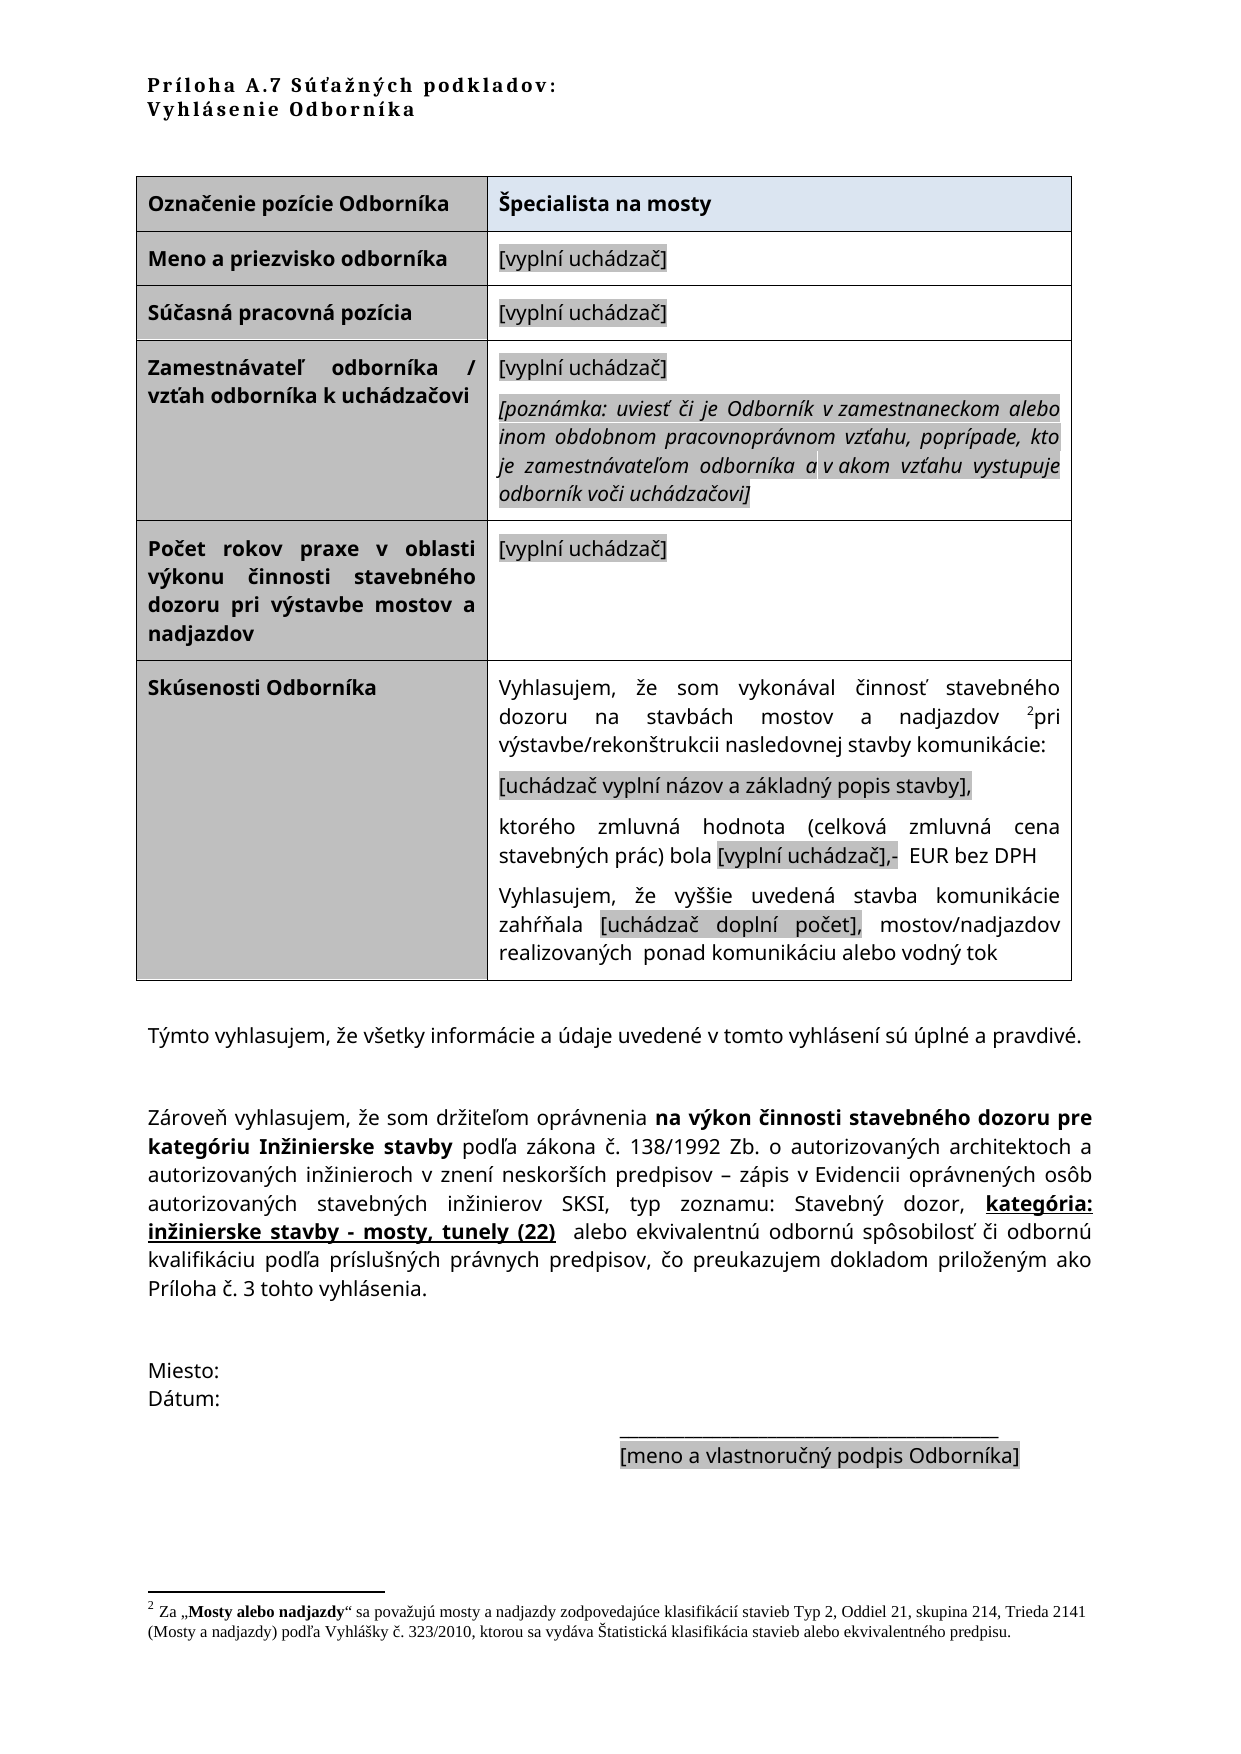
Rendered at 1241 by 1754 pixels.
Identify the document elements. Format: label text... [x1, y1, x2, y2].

text Týmto vyhlasujem, že všetky informácie a údaje uvedené v tomto vyhlásení sú úplné a pravdivé. [148, 1021, 1093, 1050]
text Zároveň vyhlasujem, že som držiteľom oprávnenia na výkon činnosti stavebného dozoru pre kategóriu Inžinierske stavby podľa zákona č. 138/1992 Zb. o autorizovaných architektoch a autorizovaných inžinieroch v znení neskorších predpisov – zápis v Evidencii oprávnených osôb autorizovaných stavebných inžinierov SKSI, typ zoznamu: Stavebný dozor, kategória: inžinierske stavby - mosty, tunely (22) alebo ekvivalentnú odbornú spôsobilosť či odbornú kvalifikáciu podľa príslušných právnych predpisov, čo preukazujem dokladom priloženým ako Príloha č. 3 tohto vyhlásenia. [148, 1103, 1093, 1302]
table_header Špecialista na mosty [488, 177, 1071, 231]
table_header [608, 1356, 1080, 1583]
table_cell [vyplní uchádzač] [488, 521, 1071, 660]
table_header Miesto: Dátum: [136, 1356, 608, 1583]
table_cell Súčasná pracovná pozícia [137, 286, 487, 339]
table_header Označenie pozície Odborníka [137, 177, 487, 231]
table_cell Skúsenosti Odborníka [137, 661, 487, 979]
table_cell Počet rokov praxe v oblasti výkonu činnosti stavebného dozoru pri výstavbe mostov a nadjazdov [137, 521, 487, 660]
table_cell Vyhlasujem, že som vykonával činnosť stavebného dozoru na stavbách mostov a nadjazdov pri výstavbe/rekonštrukcii nasledovnej stavby komunikácie: [uchádzač vyplní názov a základný popis stavby], ktorého zmluvná hodnota (celková zmluvná cena stavebných prác) bola [vyplní uchádzač],- EUR bez DPH Vyhlasujem, že vyššie uvedená stavba komunikácie zahŕňala [uchádzač doplní počet], mostov/nadjazdov realizovaných ponad komunikáciu alebo vodný tok [488, 661, 1071, 979]
table_cell Zamestnávateľ odborníka / vzťah odborníka k uchádzačovi [137, 341, 487, 520]
table_cell [vyplní uchádzač] [poznámka: uviesť či je Odborník v zamestnaneckom alebo inom obdobnom pracovnoprávnom vzťahu, poprípade, kto je zamestnávateľom odborníka a v akom vzťahu vystupuje odborník voči uchádzačovi] [488, 341, 1071, 520]
table_cell [vyplní uchádzač] [488, 286, 1071, 339]
table_cell Meno a priezvisko odborníka [137, 232, 487, 285]
table_cell [vyplní uchádzač] [488, 232, 1071, 285]
